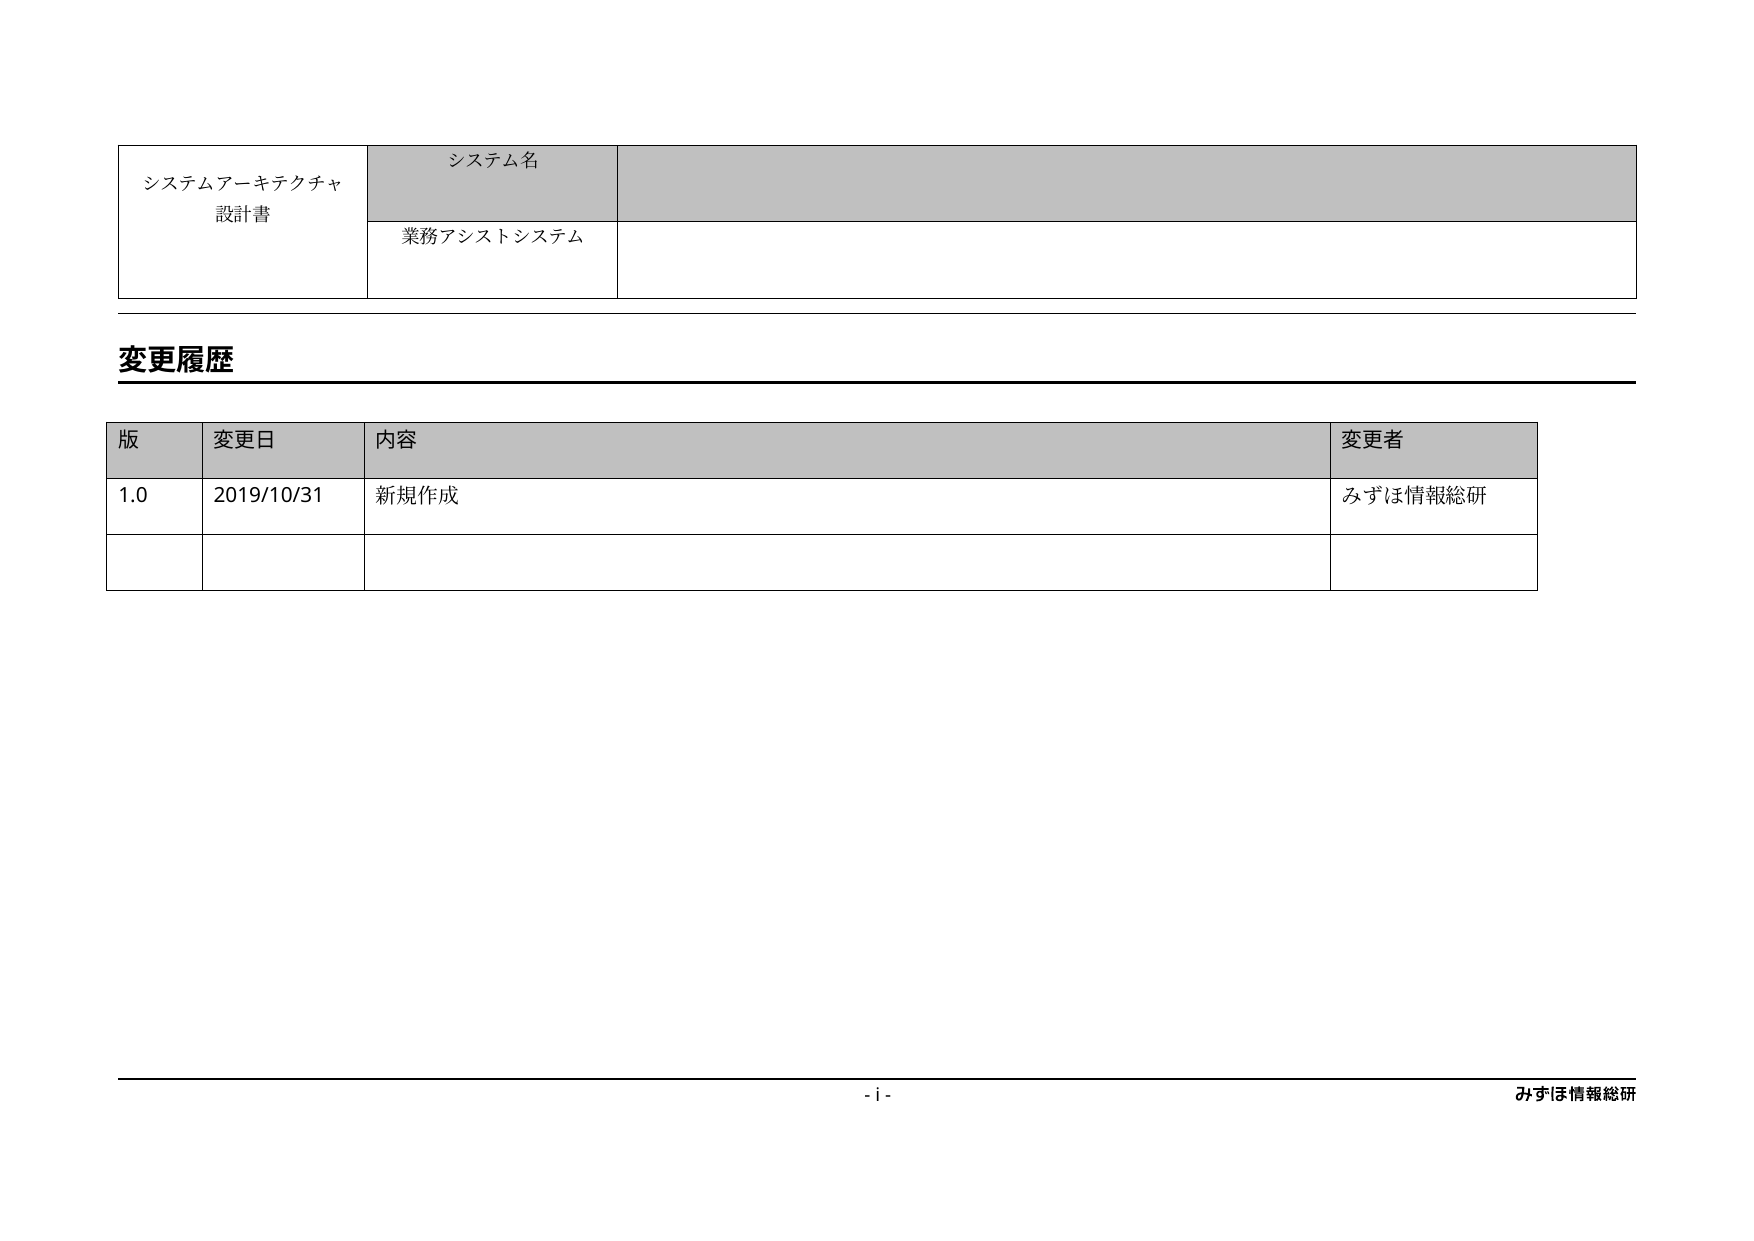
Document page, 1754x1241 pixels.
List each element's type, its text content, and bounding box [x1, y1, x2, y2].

table_header 版 [107, 423, 202, 478]
table_cell [365, 535, 1330, 590]
table_header 変更者 [1331, 423, 1537, 478]
table_header 内容 [365, 423, 1330, 478]
table_header 変更日 [203, 423, 364, 478]
table_cell 2019/10/31 [203, 479, 364, 534]
table_cell 1.0 [107, 479, 202, 534]
table_cell 新規作成 [365, 479, 1330, 534]
table_cell [203, 535, 364, 590]
text 変更履歴 [118, 337, 1636, 381]
table_cell [1331, 535, 1537, 590]
table_cell [107, 535, 202, 590]
table_cell みずほ情報総研 [1331, 479, 1537, 534]
